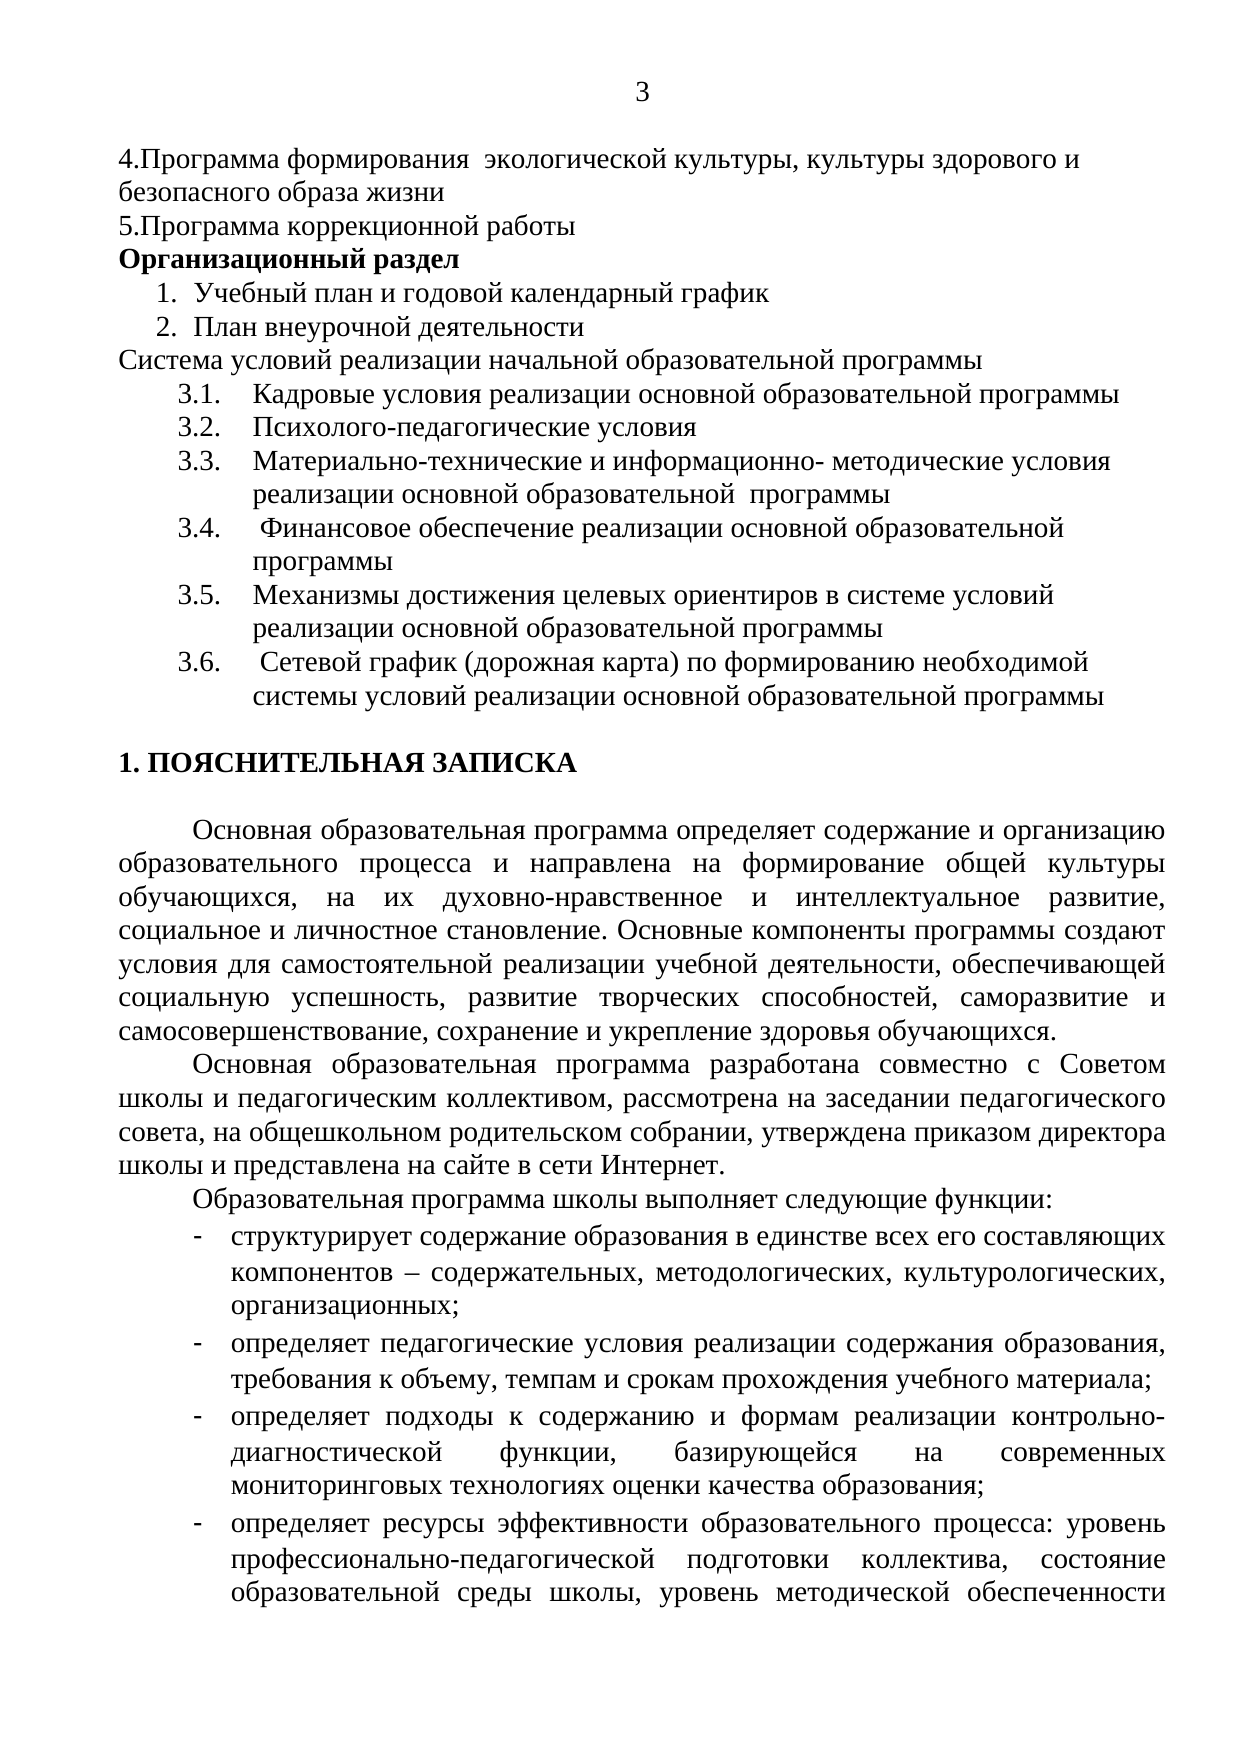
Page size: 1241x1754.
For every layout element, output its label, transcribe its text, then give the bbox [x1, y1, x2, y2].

list Финансовое обеспечение реализации основной образовательной программы [177, 510, 1167, 577]
text 5.Программа коррекционной работы [118, 208, 1167, 242]
list Сетевой график (дорожная карта) по формированию необходимой системы условий реализации основной образовательной программы [177, 644, 1167, 711]
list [193, 1501, 1167, 1608]
list Кадровые условия реализации основной образовательной программы [177, 376, 1167, 409]
text 1. ПОЯСНИТЕЛЬНАЯ ЗАПИСКА [118, 745, 1167, 778]
text Основная образовательная программа определяет содержание и организацию образовательного процесса и направлена на формирование общей культуры обучающихся, на их духовно-нравственное и интеллектуальное развитие, социальное и личностное становление. Основные компоненты программы создают условия для самостоятельной реализации учебной деятельности, обеспечивающей социальную успешность, развитие творческих способностей, саморазвитие и самосовершенствование, сохранение и укрепление здоровья обучающихся. [118, 812, 1167, 1047]
list Учебный план и годовой календарный график [156, 275, 1167, 309]
list Механизмы достижения целевых ориентиров в системе условий реализации основной образовательной программы [177, 577, 1167, 644]
text 4.Программа формирования экологической культуры, культуры здорового и безопасного образа жизни [118, 141, 1167, 208]
text Система условий реализации начальной образовательной программы [118, 342, 1167, 376]
list Материально-технические и информационно- методические условия реализации основной образовательной программы [177, 443, 1167, 510]
list структурирует содержание образования в единстве всех его составляющих компонентов – содержательных, методологических, культурологических, организационных; [193, 1214, 1167, 1321]
list определяет подходы к содержанию и формам реализации контрольно-диагностической функции, базирующейся на современных мониторинговых технологиях оценки качества образования; [193, 1394, 1167, 1501]
text Образовательная программа школы выполняет следующие функции: [118, 1181, 1167, 1214]
list Психолого-педагогические условия [177, 409, 1167, 443]
list План внеурочной деятельности [156, 309, 1167, 342]
text Организационный раздел [118, 242, 1167, 275]
list определяет педагогические условия реализации содержания образования, требования к объему, темпам и срокам прохождения учебного материала; [193, 1321, 1167, 1394]
text Основная образовательная программа разработана совместно с Советом школы и педагогическим коллективом, рассмотрена на заседании педагогического совета, на общешкольном родительском собрании, утверждена приказом директора школы и представлена на сайте в сети Интернет. [118, 1047, 1167, 1181]
